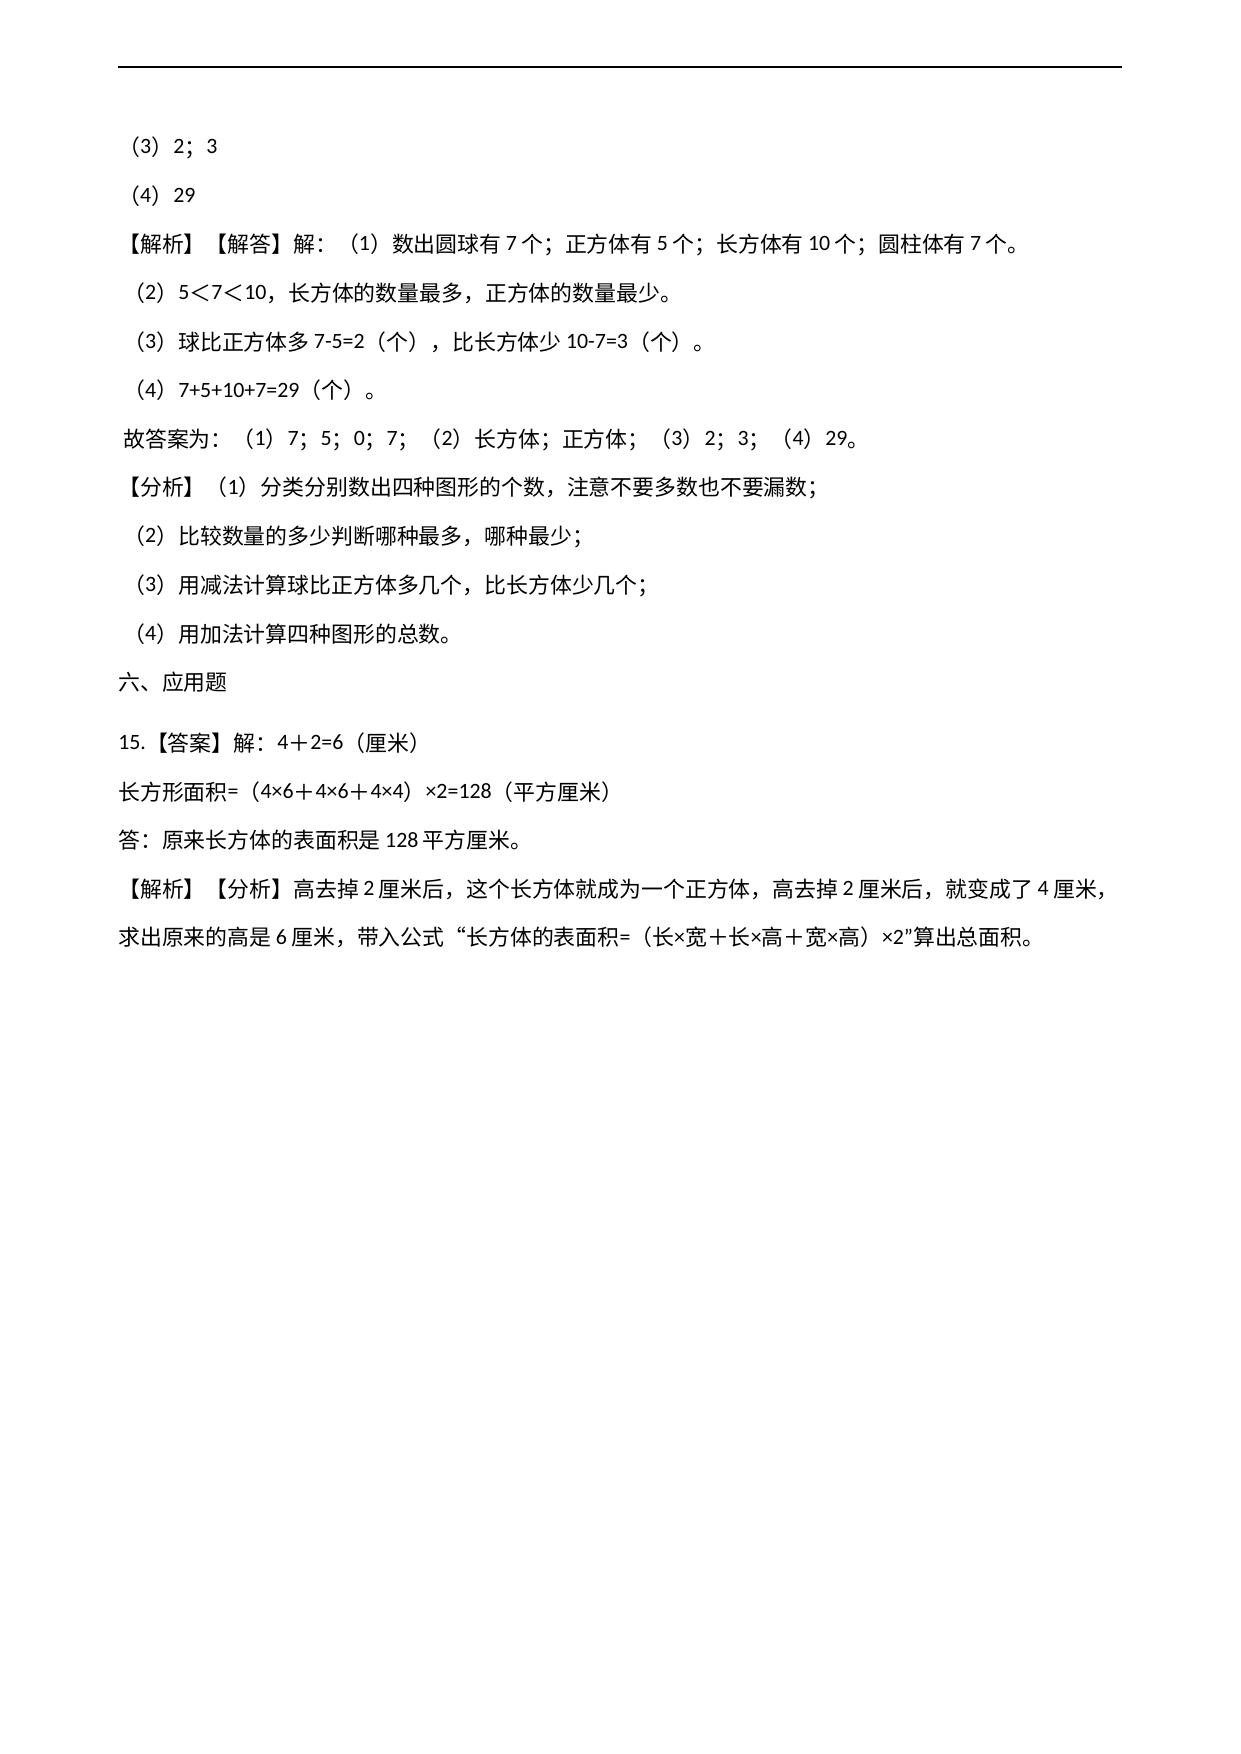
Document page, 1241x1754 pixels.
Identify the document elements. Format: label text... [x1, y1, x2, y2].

text 15.【答案】解：4＋2=6（厘米） 长方形面积=（4×6＋4×6＋4×4）×2=128（平方厘米） 答：原来长方体的表面积是128平方厘米。 [118, 725, 1122, 855]
text 【分析】（1）分类分别数出四种图形的个数，注意不要多数也不要漏数； （2）比较数量的多少判断哪种最多，哪种最少； （3）用减法计算球比正方体多几个，比长方体少几个； （4）用加法计算四种图形的总数。 [118, 470, 1122, 649]
text 六、应用题 [118, 664, 1122, 697]
text 【解析】【解答】解：（1）数出圆球有7个；正方体有5个；长方体有10个；圆柱体有7个。 （2）5＜7＜10，长方体的数量最多，正方体的数量最少。 （3）球比正方体多7-5=2（个），比长方体少10-7=3（个）。 （4）7+5+10+7=29（个）。 故答案为：（1）7；5；0；7；（2）长方体；正方体；（3）2；3；（4）29。 [118, 227, 1122, 454]
text 【解析】【分析】高去掉2厘米后，这个长方体就成为一个正方体，高去掉2厘米后，就变成了4厘米，求出原来的高是6厘米，带入公式“长方体的表面积=（长×宽＋长×高＋宽×高）×2”算出总面积。 [118, 871, 1122, 952]
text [118, 129, 1122, 211]
